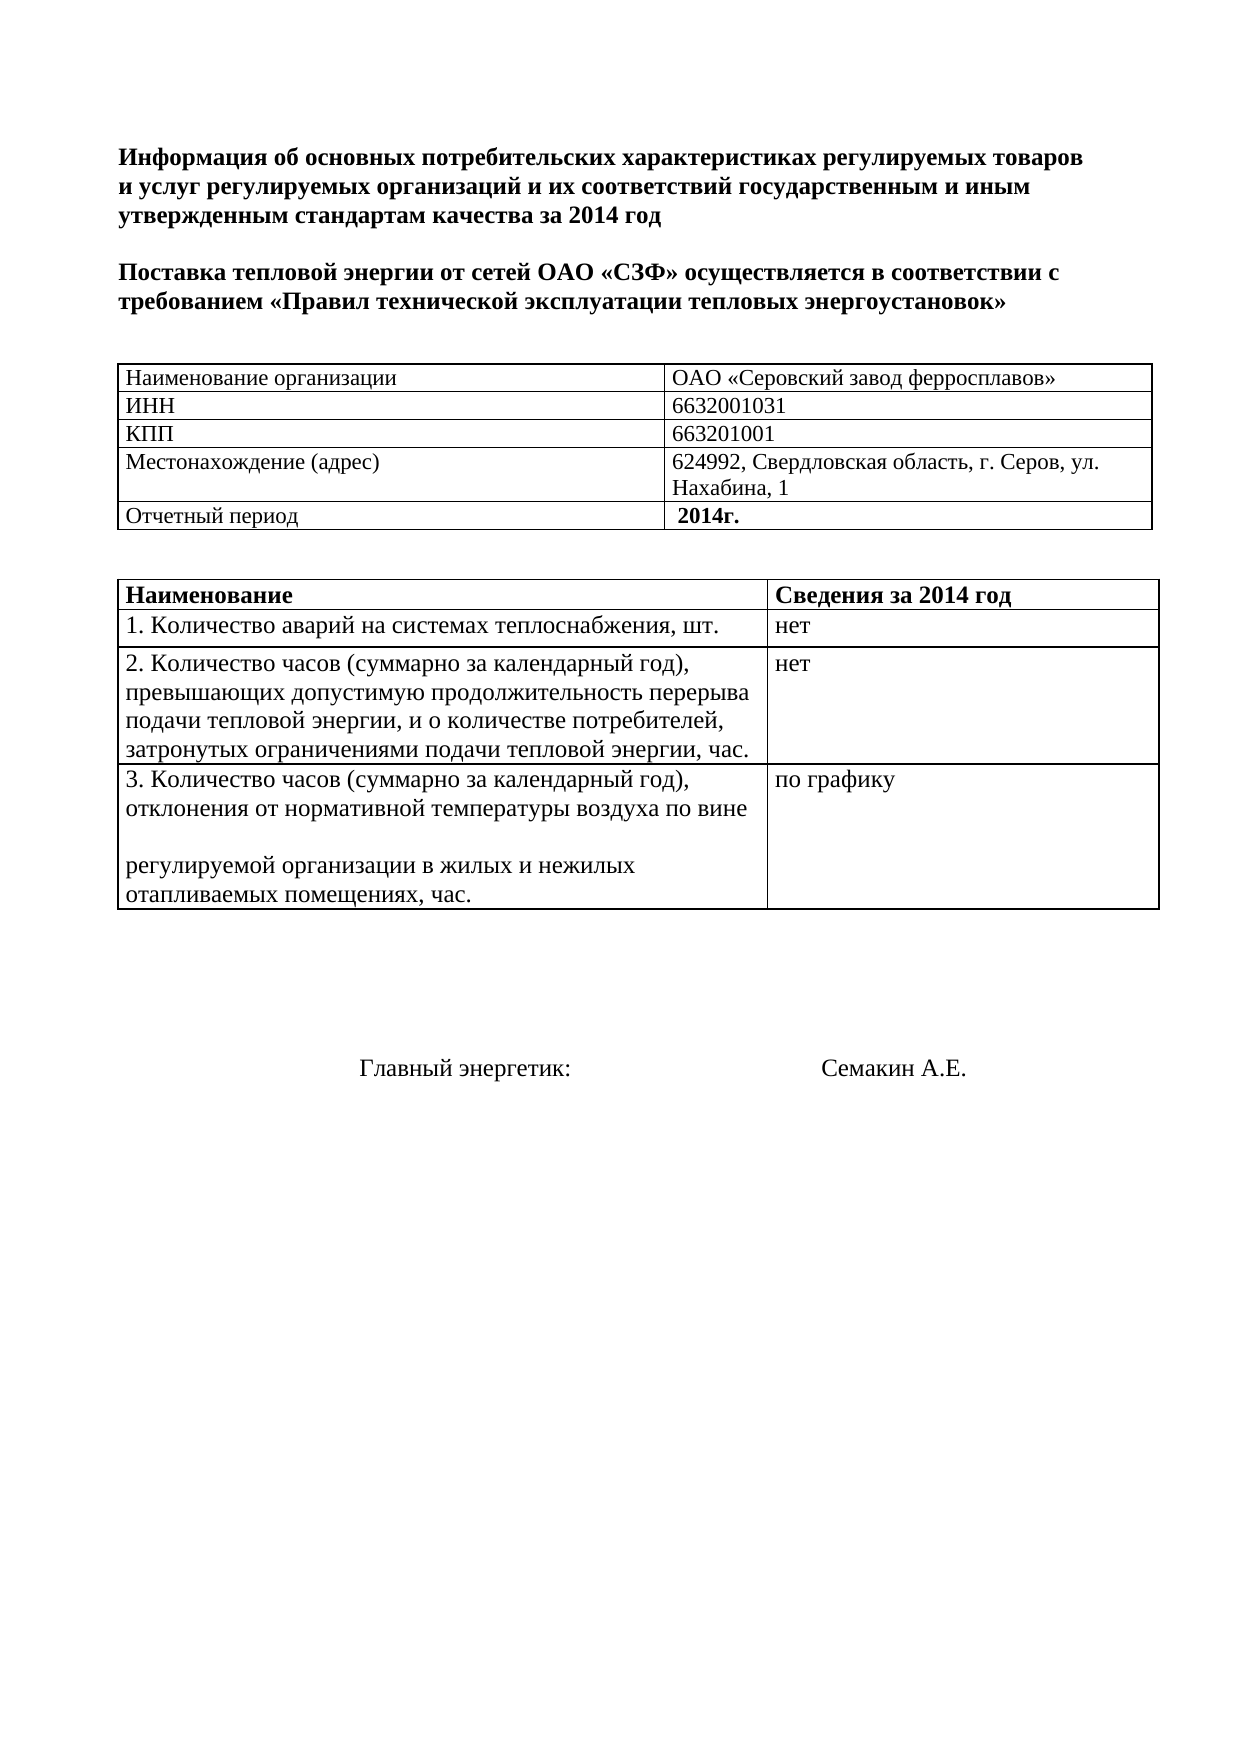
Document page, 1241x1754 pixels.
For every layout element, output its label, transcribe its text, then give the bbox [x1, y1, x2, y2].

table_cell ИНН [119, 392, 664, 419]
table_header Наименование организации [119, 365, 664, 391]
table_cell 3. Количество часов (суммарно за календарный год), отклонения от нормативной температуры воздуха по вине регулируемой организации в жилых и нежилых отапливаемых помещениях, час. [119, 765, 767, 908]
table_cell 6632001031 [665, 392, 1151, 419]
table_cell КПП [119, 420, 664, 447]
text Главный энергетик: Семакин А.Е. [118, 1053, 1152, 1082]
table_cell нет [768, 648, 1158, 763]
table_cell Местонахождение (адрес) [119, 448, 664, 501]
table_header Сведения за 2014 год [768, 580, 1158, 609]
table_cell 663201001 [665, 420, 1151, 447]
table_header Наименование [119, 580, 767, 609]
text и услуг регулируемых организаций и их соответствий государственным и иным [118, 171, 1152, 200]
table_cell по графику [768, 765, 1158, 908]
text Поставка тепловой энергии от сетей ОАО «СЗФ» осуществляется в соответствии с требованием «Правил технической эксплуатации тепловых энергоустановок» [118, 257, 1152, 315]
table_header ОАО «Серовский завод ферросплавов» [665, 365, 1151, 391]
text утвержденным стандартам качества за 2014 год [118, 200, 1152, 228]
table_cell 2. Количество часов (суммарно за календарный год), превышающих допустимую продолжительность перерыва подачи тепловой энергии, и о количестве потребителей, затронутых ограничениями подачи тепловой энергии, час. [119, 648, 767, 763]
text Информация об основных потребительских характеристиках регулируемых товаров [118, 142, 1152, 171]
table_cell 1. Количество аварий на системах теплоснабжения, шт. [119, 610, 767, 646]
table_cell 624992, Свердловская область, г. Серов, ул. Нахабина, 1 [665, 448, 1151, 501]
table_cell 2014г. [665, 502, 1151, 529]
table_cell нет [768, 610, 1158, 646]
table_cell Отчетный период [119, 502, 664, 529]
